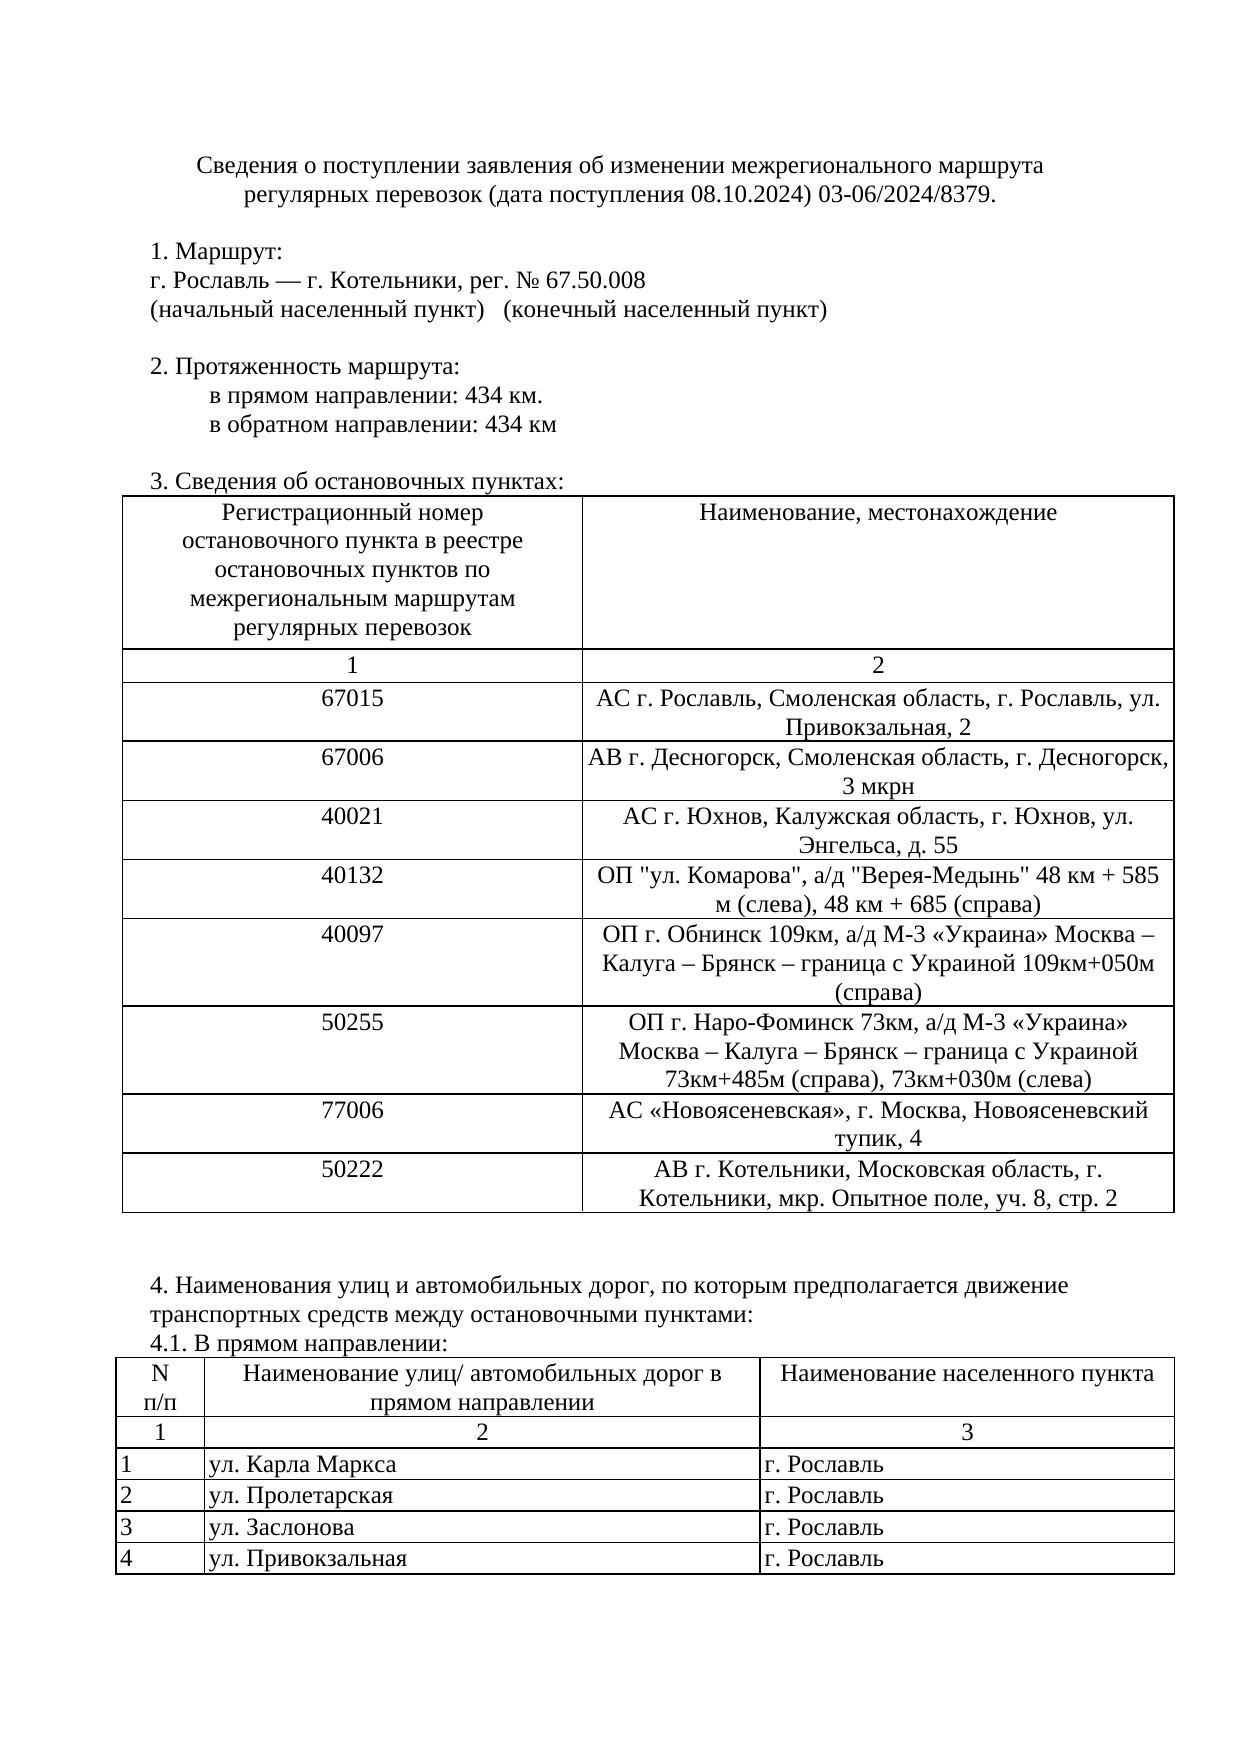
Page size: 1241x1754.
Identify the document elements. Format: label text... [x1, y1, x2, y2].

table_cell ОП г. Наро-Фоминск 73км, а/д М-3 «Украина» Москва – Калуга – Брянск – граница с Украиной 73км+485м (справа), 73км+030м (слева) [583, 1007, 1173, 1093]
table_header N п/п [117, 1358, 204, 1416]
table_cell ОП "ул. Комарова", а/д "Верея-Медынь" 48 км + 585 м (слева), 48 км + 685 (справа) [583, 860, 1173, 918]
text в обратном направлении: 434 км [150, 409, 1090, 437]
table_cell 40021 [123, 801, 582, 858]
table_cell 50222 [123, 1154, 582, 1211]
text 4.1. В прямом направлении: [150, 1328, 1090, 1357]
table_cell 40132 [123, 860, 582, 918]
table_cell ул. Пролетарская [205, 1480, 759, 1510]
table_cell г. Рославль [761, 1543, 1174, 1573]
table_header Регистрационный номер остановочного пункта в реестре остановочных пунктов по межрегиональным маршрутам регулярных перевозок [123, 497, 582, 648]
table_cell 4 [117, 1543, 204, 1573]
table_cell 3 [761, 1417, 1174, 1447]
text (начальный населенный пункт) (конечный населенный пункт) [150, 294, 1090, 322]
table_cell ул. Заслонова [205, 1512, 759, 1542]
text 1. Маршрут: [150, 236, 1090, 265]
table_cell г. Рославль [761, 1480, 1174, 1510]
table_cell г. Рославль [761, 1449, 1174, 1479]
table_cell АВ г. Котельники, Московская область, г. Котельники, мкр. Опытное поле, уч. 8, стр. 2 [583, 1154, 1173, 1211]
text Сведения о поступлении заявления об изменении межрегионального маршрута регулярных перевозок (дата поступления 08.10.2024) 03-06/2024/8379. [150, 150, 1090, 207]
table_cell 2 [117, 1480, 204, 1510]
table_cell 1 [117, 1417, 204, 1447]
table_cell 77006 [123, 1095, 582, 1152]
table_cell ул. Карла Маркса [205, 1449, 759, 1479]
table_header Наименование улиц/ автомобильных дорог в прямом направлении [205, 1358, 759, 1416]
text г. Рославль — г. Котельники, рег. № 67.50.008 [150, 265, 1090, 294]
table_cell АС «Новоясеневская», г. Москва, Новоясеневский тупик, 4 [583, 1095, 1173, 1152]
table_cell АС г. Рославль, Смоленская область, г. Рославль, ул. Привокзальная, 2 [583, 683, 1173, 740]
text 2. Протяженность маршрута: [150, 351, 1090, 380]
table_cell АВ г. Десногорск, Смоленская область, г. Десногорск, 3 мкрн [583, 742, 1173, 799]
table_cell ОП г. Обнинск 109км, а/д М-3 «Украина» Москва – Калуга – Брянск – граница с Украиной 109км+050м (справа) [583, 919, 1173, 1005]
table_cell г. Рославль [761, 1512, 1174, 1542]
table_cell 1 [123, 650, 582, 681]
table_cell 50255 [123, 1007, 582, 1093]
table_cell 67015 [123, 683, 582, 740]
table_header Наименование, местонахождение [583, 497, 1173, 648]
text 3. Сведения об остановочных пунктах: [150, 466, 1090, 495]
table_cell 3 [117, 1512, 204, 1542]
text в прямом направлении: 434 км. [150, 380, 1090, 409]
table_cell 2 [583, 650, 1173, 681]
table_cell 1 [117, 1449, 204, 1479]
table_cell 67006 [123, 742, 582, 799]
table_cell 40097 [123, 919, 582, 1005]
table_cell ул. Привокзальная [205, 1543, 759, 1573]
table_header Наименование населенного пункта [761, 1358, 1174, 1416]
text 4. Наименования улиц и автомобильных дорог, по которым предполагается движение транспортных средств между остановочными пунктами: [150, 1270, 1090, 1328]
table_cell АС г. Юхнов, Калужская область, г. Юхнов, ул. Энгельса, д. 55 [583, 801, 1173, 858]
table_cell 2 [205, 1417, 759, 1447]
